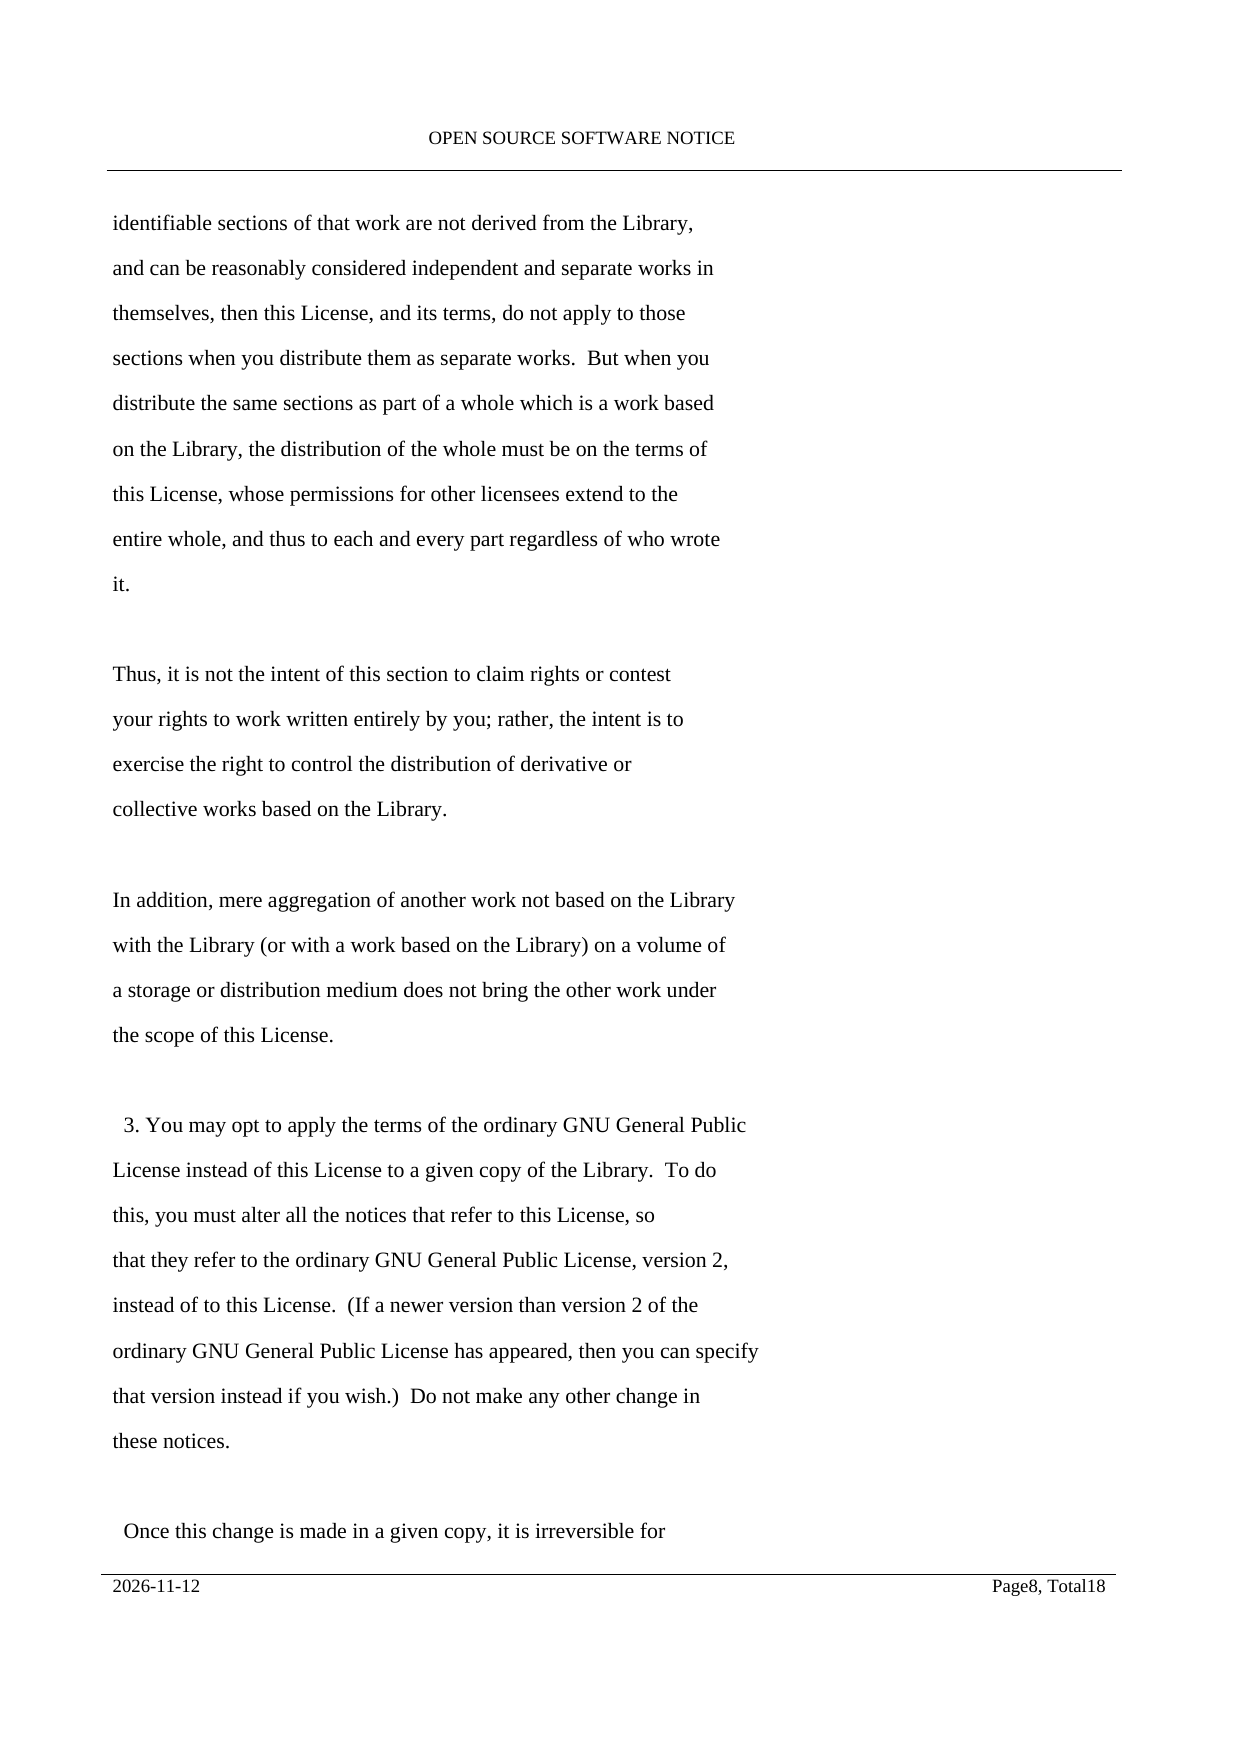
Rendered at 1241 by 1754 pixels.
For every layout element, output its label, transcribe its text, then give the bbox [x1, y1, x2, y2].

text it. [112, 567, 1128, 600]
text this, you must alter all the notices that refer to this License, so [112, 1199, 1128, 1231]
text sections when you distribute them as separate works. But when you [112, 342, 1128, 374]
text these notices. [112, 1424, 1128, 1457]
text on the Library, the distribution of the whole must be on the terms of [112, 432, 1128, 464]
text ordinary GNU General Public License has appeared, then you can specify [112, 1334, 1128, 1366]
text with the Library (or with a work based on the Library) on a volume of [112, 928, 1128, 961]
text instead of to this License. (If a newer version than version 2 of the [112, 1289, 1128, 1321]
text that version instead if you wish.) Do not make any other change in [112, 1379, 1128, 1412]
text Thus, it is not the intent of this section to claim rights or contest [112, 657, 1128, 690]
text identifiable sections of that work are not derived from the Library, [112, 206, 1128, 239]
text and can be reasonably considered independent and separate works in [112, 251, 1128, 284]
text License instead of this License to a given copy of the Library. To do [112, 1153, 1128, 1186]
text 3. You may opt to apply the terms of the ordinary GNU General Public [112, 1108, 1128, 1141]
text exercise the right to control the distribution of derivative or [112, 748, 1128, 780]
text collective works based on the Library. [112, 793, 1128, 825]
text In addition, mere aggregation of another work not based on the Library [112, 883, 1128, 915]
text themselves, then this License, and its terms, do not apply to those [112, 297, 1128, 329]
text this License, whose permissions for other licensees extend to the [112, 477, 1128, 509]
text entire whole, and thus to each and every part regardless of who wrote [112, 522, 1128, 554]
text Once this change is made in a given copy, it is irreversible for [112, 1514, 1128, 1547]
text distribute the same sections as part of a whole which is a work based [112, 387, 1128, 419]
text a storage or distribution medium does not bring the other work under [112, 973, 1128, 1006]
text that they refer to the ordinary GNU General Public License, version 2, [112, 1244, 1128, 1276]
text your rights to work written entirely by you; rather, the intent is to [112, 702, 1128, 735]
text the scope of this License. [112, 1018, 1128, 1051]
